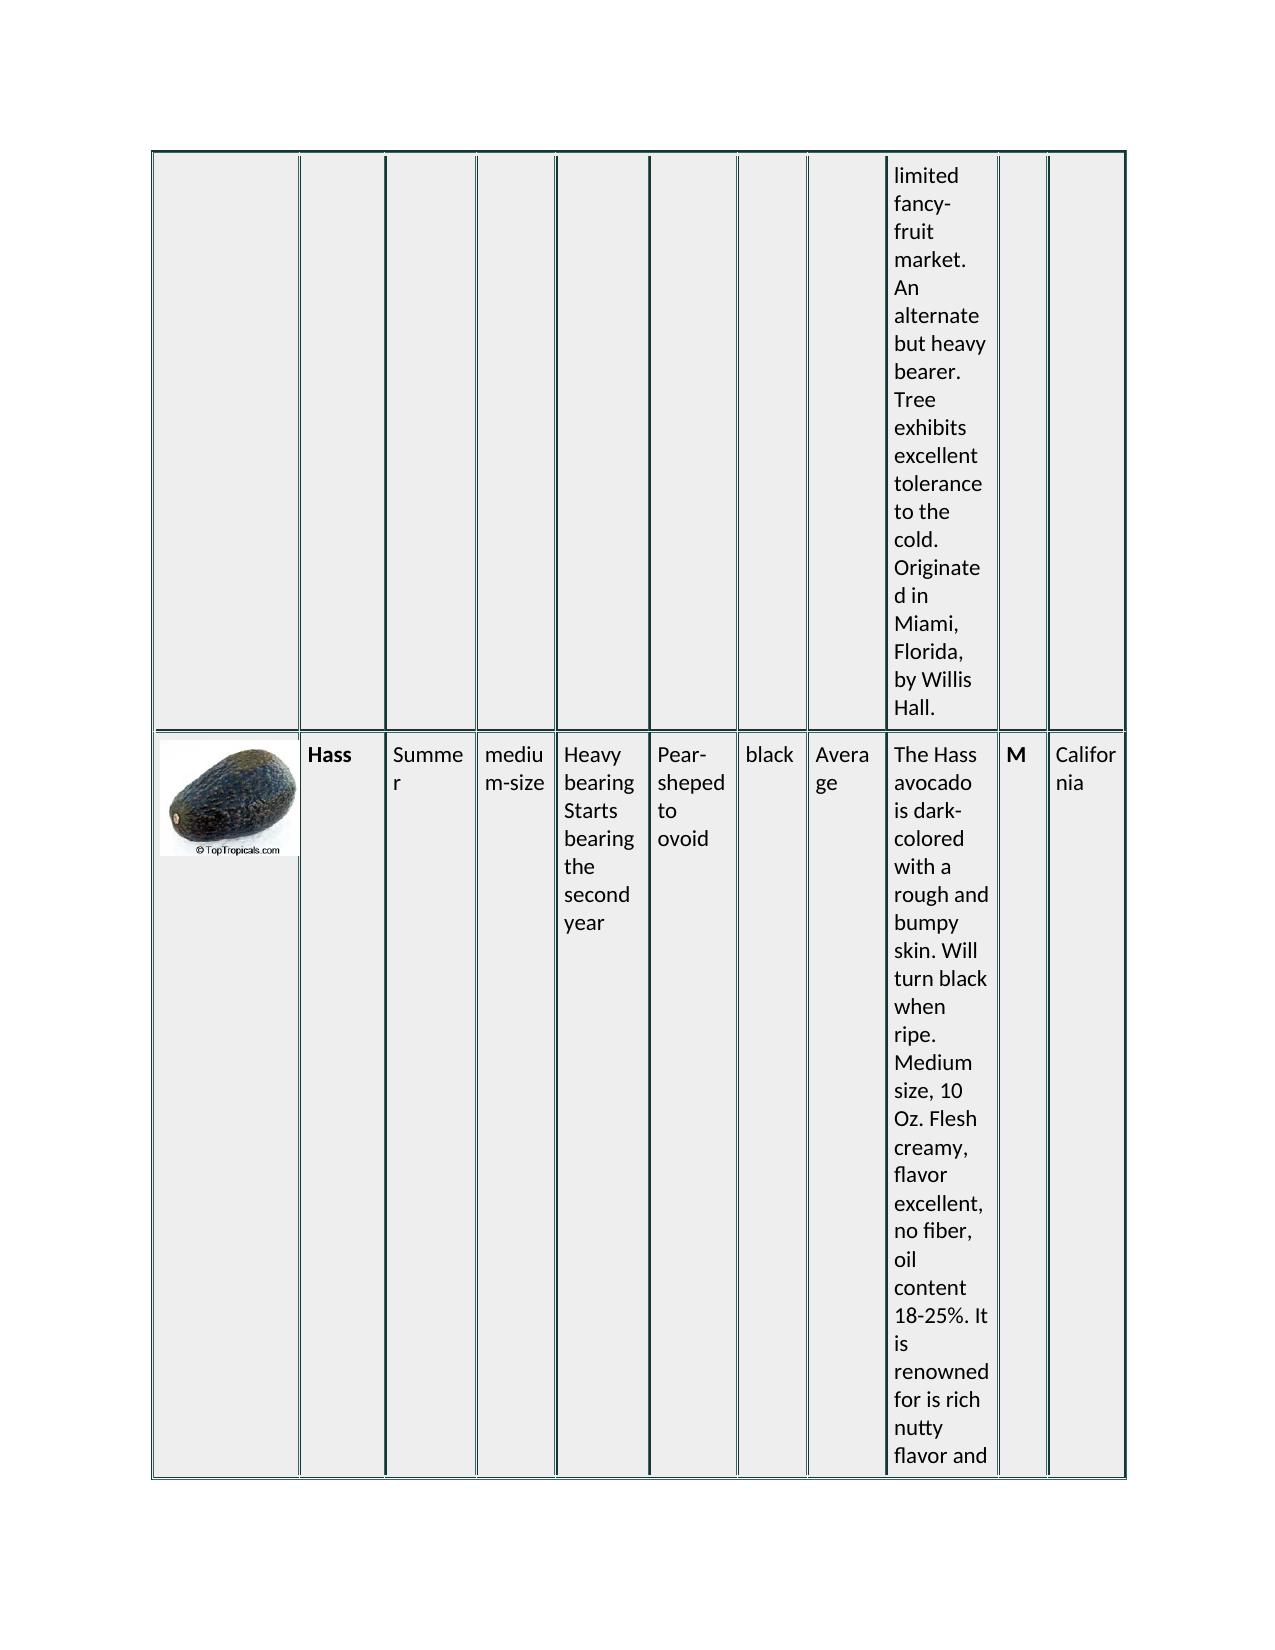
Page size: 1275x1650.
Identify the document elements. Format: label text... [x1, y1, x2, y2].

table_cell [886, 153, 998, 729]
table_cell very high [808, 153, 886, 729]
table_cell November-December [385, 153, 477, 729]
table_cell Florida [1048, 153, 1124, 729]
table_cell pear shaped [649, 153, 737, 729]
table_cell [886, 733, 998, 1477]
table_cell Summer [385, 733, 477, 1477]
table_cell medium-size [477, 729, 556, 1477]
picture [160, 740, 300, 856]
table_cell [154, 153, 300, 729]
table_cell M [999, 729, 1048, 1477]
table_cell black [738, 733, 807, 1477]
table_cell bright green [738, 153, 807, 729]
table_cell Average [808, 733, 886, 1477]
table_cell medium-size [477, 152, 556, 729]
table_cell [556, 733, 649, 1477]
table_cell Hass [300, 733, 385, 1477]
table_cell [649, 733, 737, 1477]
table_cell [154, 729, 300, 1477]
table_cell California [1048, 729, 1125, 1477]
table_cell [556, 153, 649, 729]
table_cell GxW [999, 152, 1048, 729]
table_cell Hall [300, 152, 385, 729]
